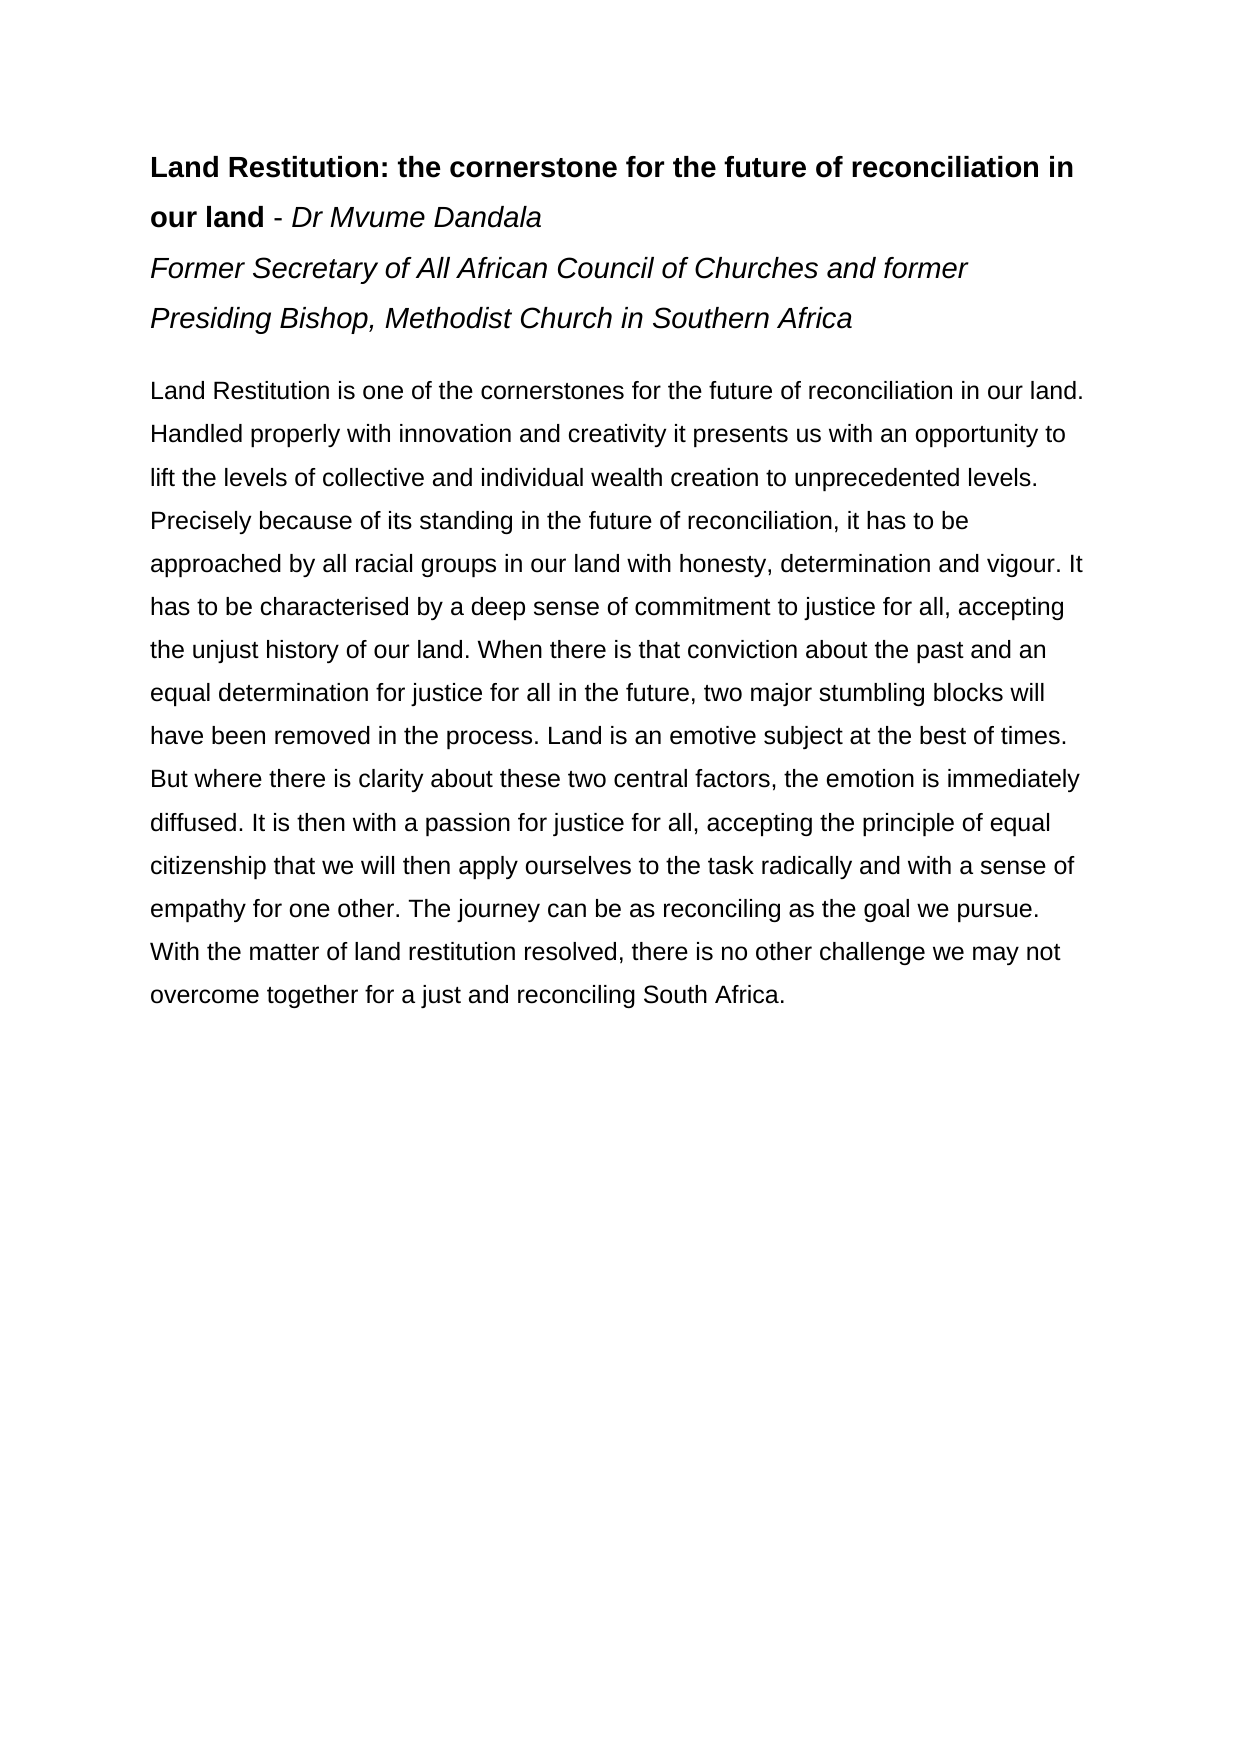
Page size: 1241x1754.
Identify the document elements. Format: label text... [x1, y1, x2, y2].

text Land Restitution is one of the cornerstones for the future of reconciliation in our land. Handled properly with innovation and creativity it presents us with an opportunity to lift the levels of collective and individual wealth creation to unprecedented levels. Precisely because of its standing in the future of reconciliation, it has to be approached by all racial groups in our land with honesty, determination and vigour. It has to be characterised by a deep sense of commitment to justice for all, accepting the unjust history of our land. When there is that conviction about the past and an equal determination for justice for all in the future, two major stumbling blocks will have been removed in the process. Land is an emotive subject at the best of times. But where there is clarity about these two central factors, the emotion is immediately diffused. It is then with a passion for justice for all, accepting the principle of equal citizenship that we will then apply ourselves to the task radically and with a sense of empathy for one other. The journey can be as reconciling as the goal we pursue. With the matter of land restitution resolved, there is no other challenge we may not overcome together for a just and reconciling South Africa. [150, 376, 1090, 1009]
text Former Secretary of All African Council of Churches and former Presiding Bishop, Methodist Church in Southern Africa [150, 251, 1090, 334]
text Land Restitution: the cornerstone for the future of reconciliation in our land - Dr Mvume Dandala [150, 150, 1090, 234]
